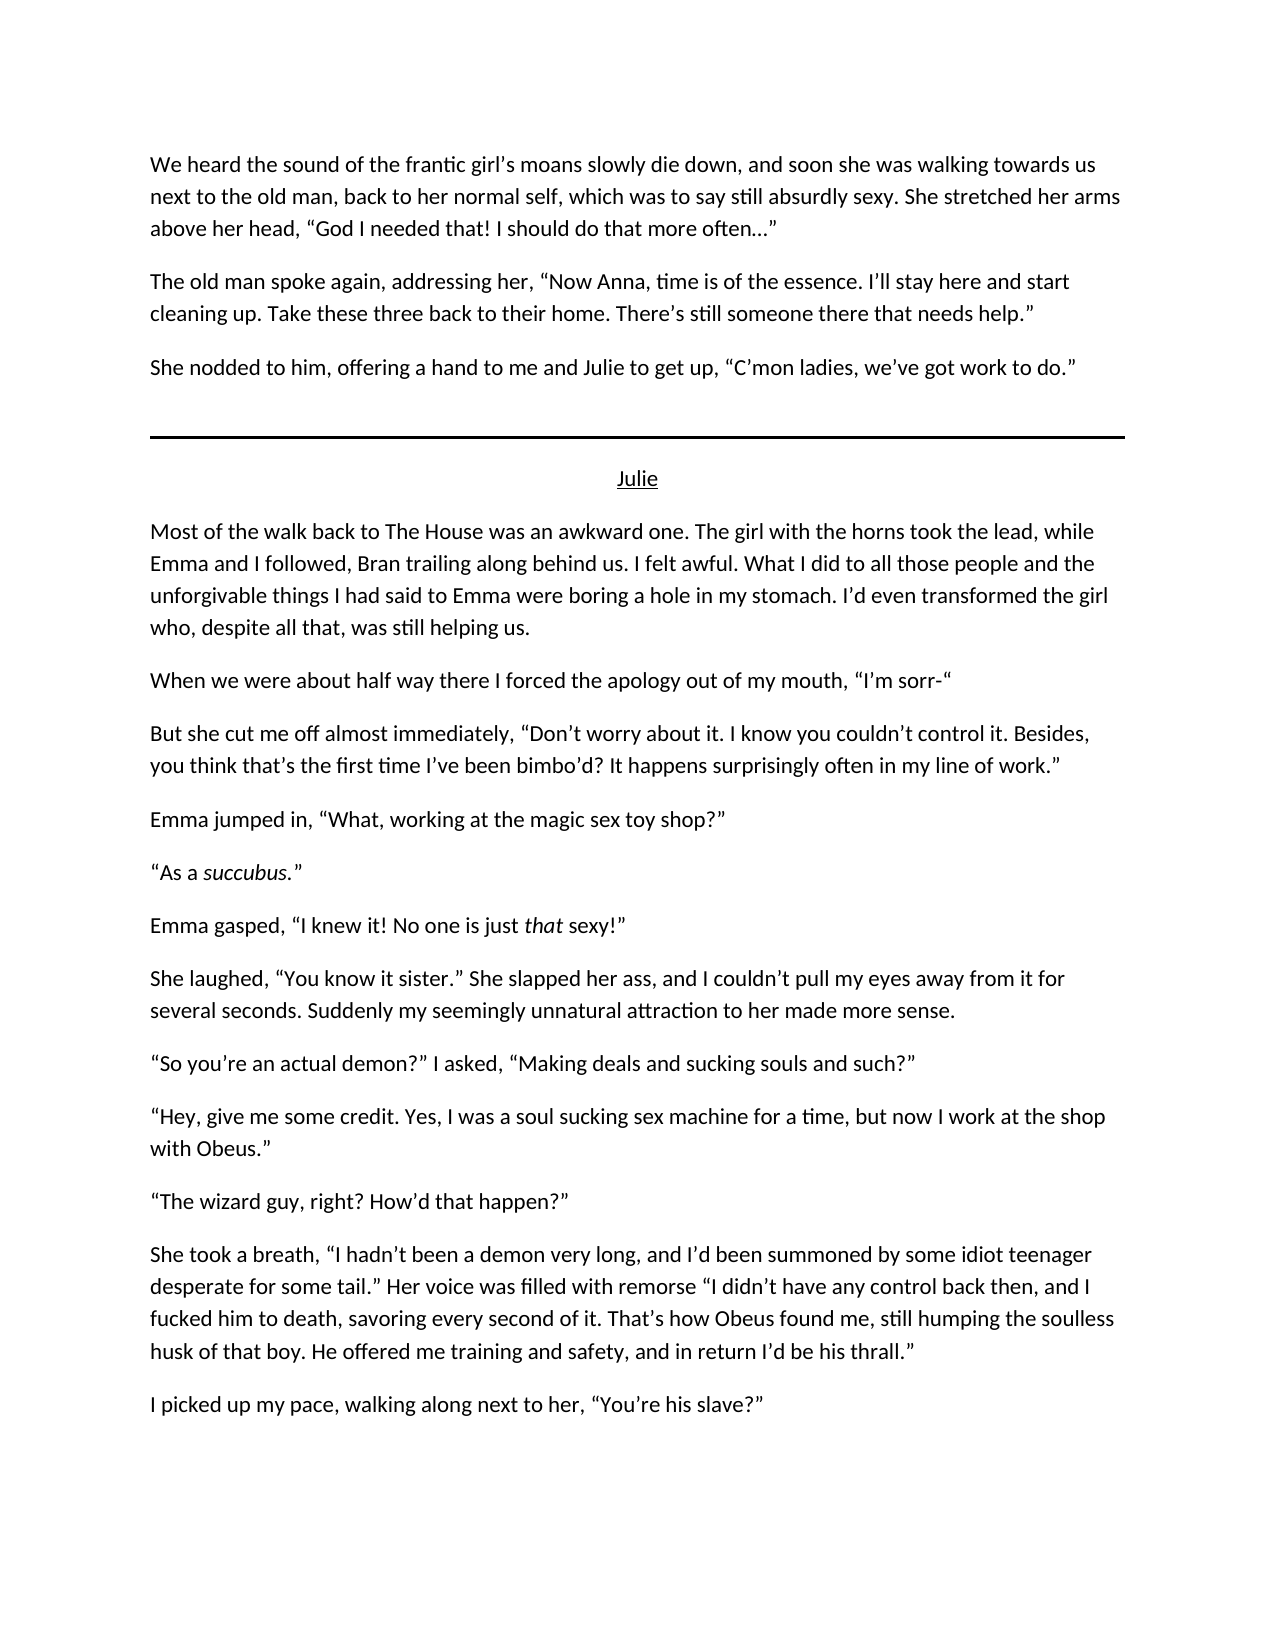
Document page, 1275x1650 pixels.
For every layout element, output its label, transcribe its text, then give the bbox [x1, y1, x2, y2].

text I picked up my pace, walking along next to her, “You’re his slave?” [150, 1390, 1125, 1418]
text She laughed, “You know it sister.” She slapped her ass, and I couldn’t pull my eyes away from it for several seconds. Suddenly my seemingly unnatural attraction to her made more sense. [150, 964, 1125, 1024]
text She nodded to him, offering a hand to me and Julie to get up, “C’mon ladies, we’ve got work to do.” [150, 353, 1125, 381]
text Most of the walk back to The House was an awkward one. The girl with the horns took the lead, while Emma and I followed, Bran trailing along behind us. I felt awful. What I did to all those people and the unforgivable things I had said to Emma were boring a hole in my stomach. I’d even transformed the girl who, despite all that, was still helping us. [150, 517, 1125, 641]
text But she cut me off almost immediately, “Don’t worry about it. I know you couldn’t control it. Besides, you think that’s the first time I’ve been bimbo’d? It happens surprisingly often in my line of work.” [150, 719, 1125, 780]
text Julie [150, 464, 1125, 492]
text “Hey, give me some credit. Yes, I was a soul sucking sex machine for a time, but now I work at the shop with Obeus.” [150, 1102, 1125, 1162]
text She took a breath, “I hadn’t been a demon very long, and I’d been summoned by some idiot teenager desperate for some tail.” Her voice was filled with remorse “I didn’t have any control back then, and I fucked him to death, savoring every second of it. That’s how Obeus found me, still humping the soulless husk of that boy. He offered me training and safety, and in return I’d be his thrall.” [150, 1240, 1125, 1365]
text “So you’re an actual demon?” I asked, “Making deals and sucking souls and such?” [150, 1049, 1125, 1077]
text Emma gasped, “I knew it! No one is just that sexy!” [150, 911, 1125, 939]
text Emma jumped in, “What, working at the magic sex toy shop?” [150, 805, 1125, 833]
text “As a succubus.” [150, 858, 1125, 886]
text When we were about half way there I forced the apology out of my mouth, “I’m sorr-“ [150, 666, 1125, 694]
text The old man spoke again, addressing her, “Now Anna, time is of the essence. I’ll stay here and start cleaning up. Take these three back to their home. There’s still someone there that needs help.” [150, 267, 1125, 328]
text “The wizard guy, right? How’d that happen?” [150, 1187, 1125, 1215]
text We heard the sound of the frantic girl’s moans slowly die down, and soon she was walking towards us next to the old man, back to her normal self, which was to say still absurdly sexy. She stretched her arms above her head, “God I needed that! I should do that more often…” [150, 150, 1125, 242]
